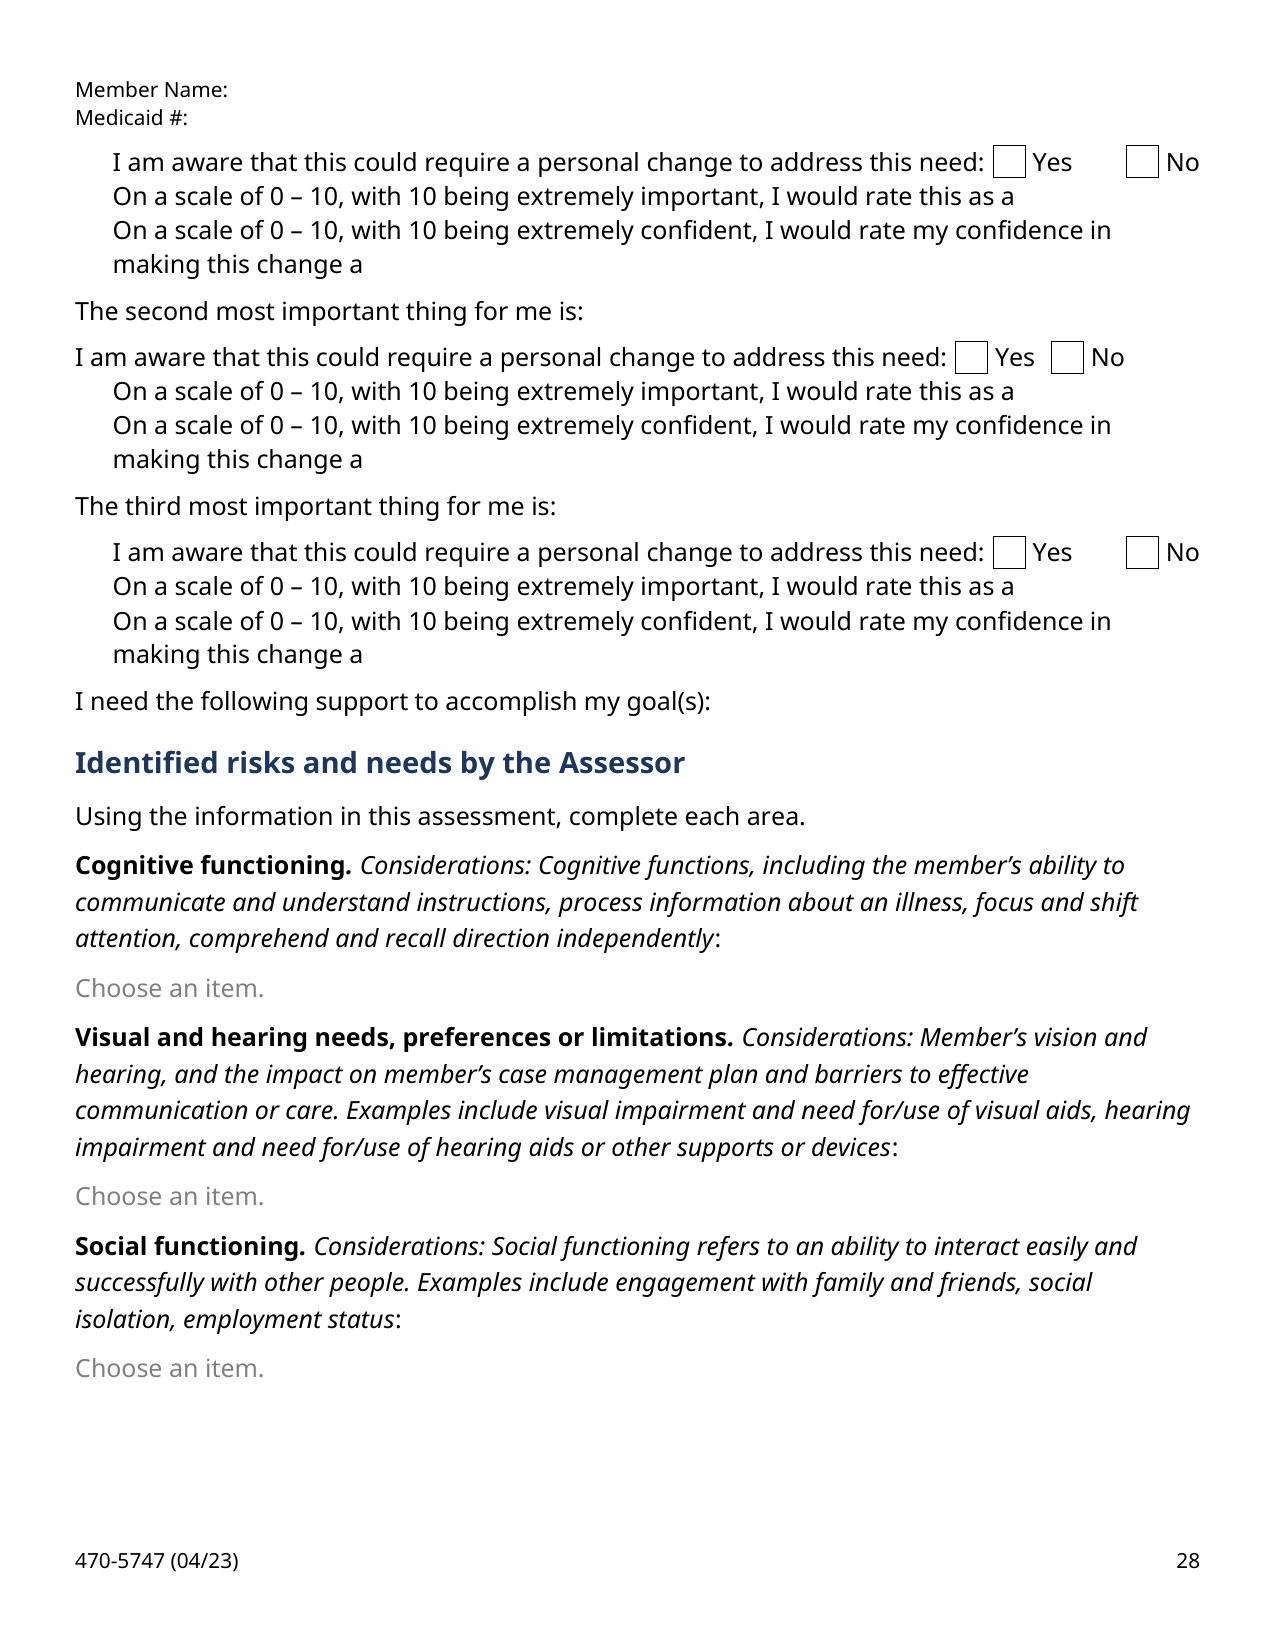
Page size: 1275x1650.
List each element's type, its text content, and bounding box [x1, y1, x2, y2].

text I am aware that this could require a personal change to address this need: Yes No [112, 144, 1200, 178]
text On a scale of 0 – 10, with 10 being extremely confident, I would rate my confidence in making this change a [112, 408, 1200, 476]
text I am aware that this could require a personal change to address this need: Yes No [75, 340, 1200, 374]
text I am aware that this could require a personal change to address this need: Yes No [112, 535, 1200, 569]
text The second most important thing for me is: [75, 293, 1200, 327]
subtitle Identified risks and needs by the Assessor [75, 743, 1200, 782]
text I need the following support to accomplish my goal(s): [75, 684, 1200, 718]
text The third most important thing for me is: [75, 488, 1200, 522]
text On a scale of 0 – 10, with 10 being extremely confident, I would rate my confidence in making this change a [112, 603, 1200, 671]
text Choose an item. [75, 1179, 1200, 1213]
text On a scale of 0 – 10, with 10 being extremely important, I would rate this as a [112, 178, 1200, 212]
text On a scale of 0 – 10, with 10 being extremely confident, I would rate my confidence in making this change a [112, 212, 1200, 281]
text Visual and hearing needs, preferences or limitations. Considerations: Member’s vision and hearing, and the impact on member’s case management plan and barriers to effective communication or care. Examples include visual impairment and need for/use of visual aids, hearing impairment and need for/use of hearing aids or other supports or devices: [75, 1019, 1200, 1164]
text Using the information in this assessment, complete each area. [75, 798, 1200, 832]
text On a scale of 0 – 10, with 10 being extremely important, I would rate this as a [112, 374, 1200, 408]
text Cognitive functioning. Considerations: Cognitive functions, including the member’s ability to communicate and understand instructions, process information about an illness, focus and shift attention, comprehend and recall direction independently: [75, 847, 1200, 955]
text Social functioning. Considerations: Social functioning refers to an ability to interact easily and successfully with other people. Examples include engagement with family and friends, social isolation, employment status: [75, 1228, 1200, 1336]
text Choose an item. [75, 1351, 1200, 1385]
text On a scale of 0 – 10, with 10 being extremely important, I would rate this as a [112, 569, 1200, 603]
text Choose an item. [75, 970, 1200, 1004]
